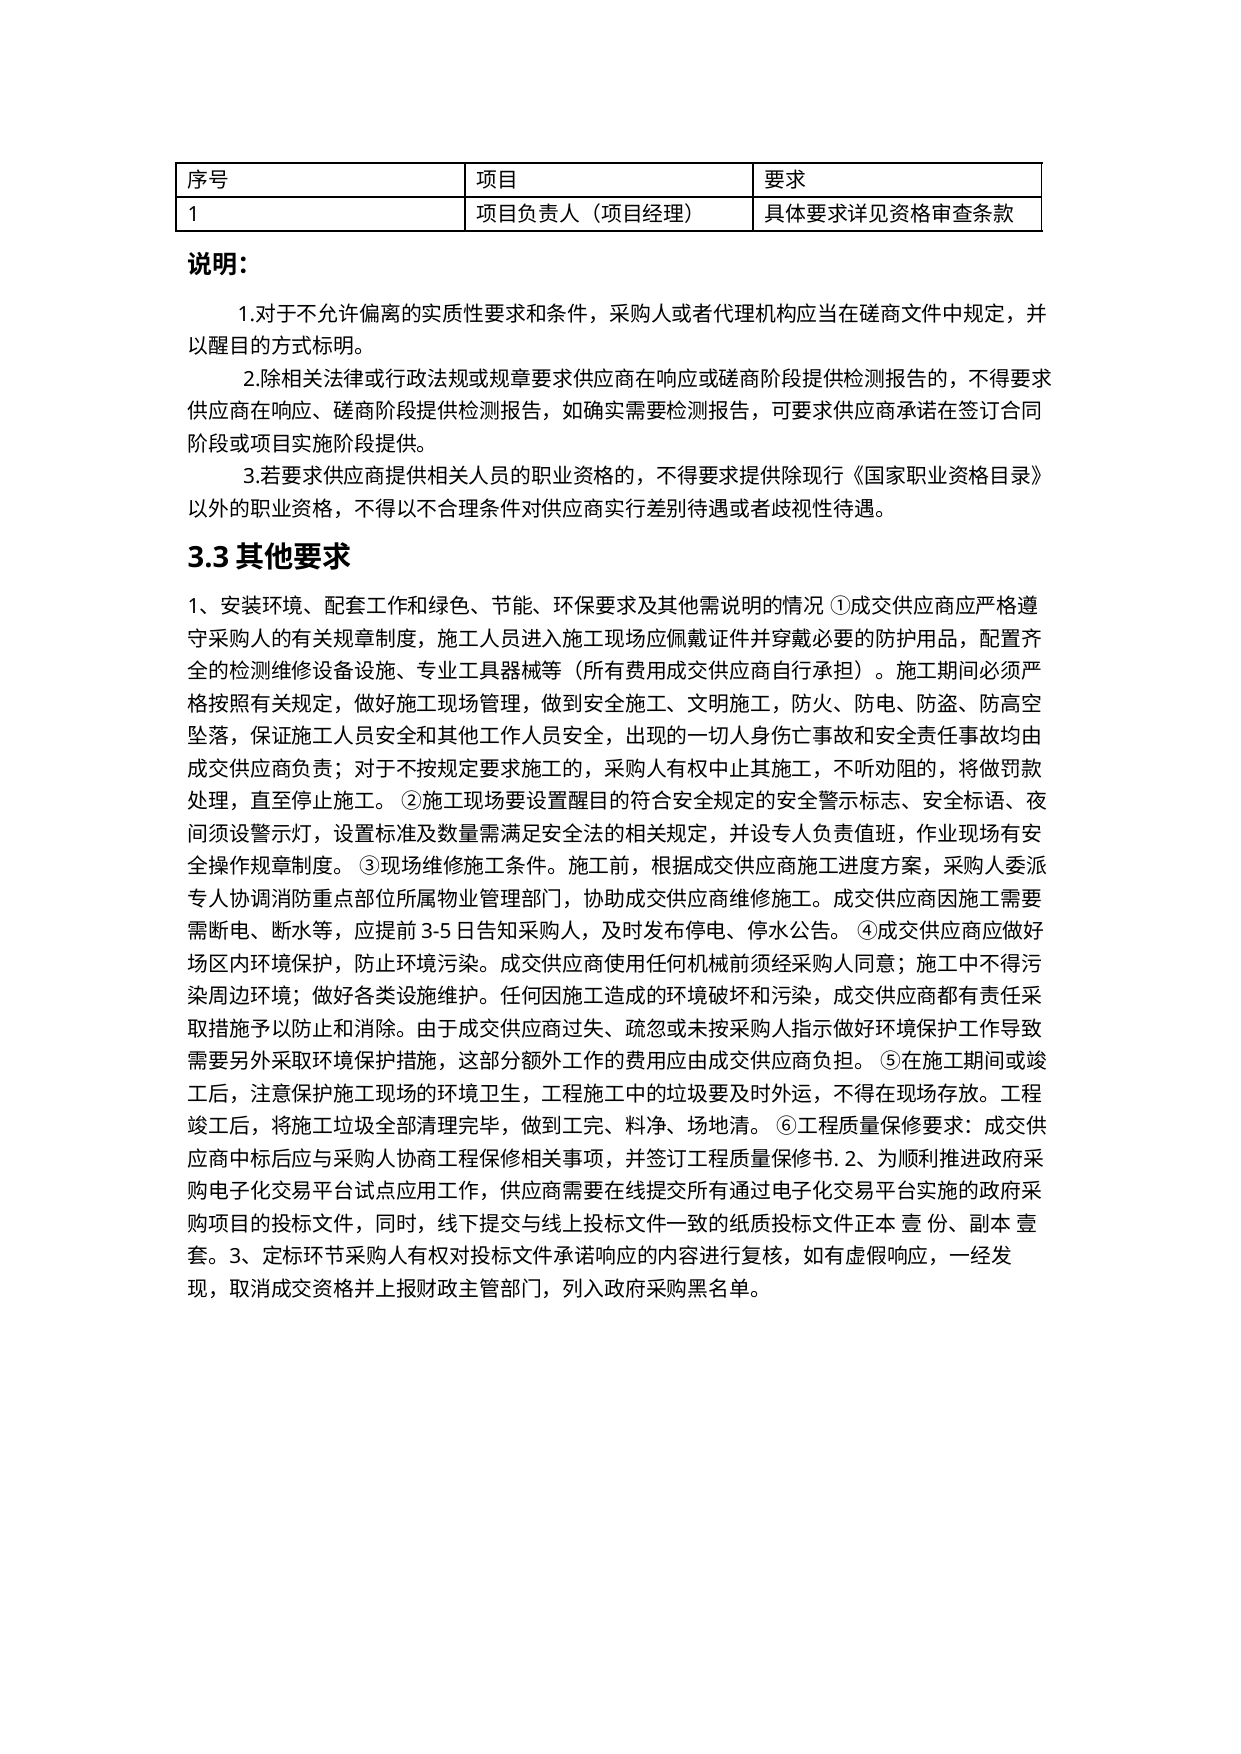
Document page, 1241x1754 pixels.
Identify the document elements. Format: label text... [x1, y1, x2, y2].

text 3.若要求供应商提供相关人员的职业资格的，不得要求提供除现行《国家职业资格目录》以外的职业资格，不得以不合理条件对供应商实行差别待遇或者歧视性待遇。 [187, 459, 1053, 524]
text 2.除相关法律或行政法规或规章要求供应商在响应或磋商阶段提供检测报告的，不得要求供应商在响应、磋商阶段提供检测报告，如确实需要检测报告，可要求供应商承诺在签订合同阶段或项目实施阶段提供。 [187, 362, 1053, 459]
table_cell 1 [177, 198, 464, 230]
table_cell 项目负责人（项目经理） [466, 198, 752, 230]
text 1、安装环境、配套工作和绿色、节能、环保要求及其他需说明的情况 ①成交供应商应严格遵守采购人的有关规章制度，施工人员进入施工现场应佩戴证件并穿戴必要的防护用品，配置齐全的检测维修设备设施、专业工具器械等（所有费用成交供应商自行承担）。施工期间必须严格按照有关规定，做好施工现场管理，做到安全施工、文明施工，防火、防电、防盗、防高空坠落，保证施工人员安全和其他工作人员安全，出现的一切人身伤亡事故和安全责任事故均由成交供应商负责；对于不按规定要求施工的，采购人有权中止其施工，不听劝阻的，将做罚款处理，直至停止施工。 ②施工现场要设置醒目的符合安全规定的安全警示标志、安全标语、夜间须设警示灯，设置标准及数量需满足安全法的相关规定，并设专人负责值班，作业现场有安全操作规章制度。 ③现场维修施工条件。施工前，根据成交供应商施工进度方案，采购人委派专人协调消防重点部位所属物业管理部门，协助成交供应商维修施工。成交供应商因施工需要需断电、断水等，应提前3-5日告知采购人，及时发布停电、停水公告。 ④成交供应商应做好场区内环境保护，防止环境污染。成交供应商使用任何机械前须经采购人同意；施工中不得污染周边环境；做好各类设施维护。任何因施工造成的环境破坏和污染，成交供应商都有责任采取措施予以防止和消除。由于成交供应商过失、疏忽或未按采购人指示做好环境保护工作导致需要另外采取环境保护措施，这部分额外工作的费用应由成交供应商负担。 ⑤在施工期间或竣工后，注意保护施工现场的环境卫生，工程施工中的垃圾要及时外运，不得在现场存放。工程竣工后，将施工垃圾全部清理完毕，做到工完、料净、场地清。 ⑥工程质量保修要求：成交供应商中标后应与采购人协商工程保修相关事项，并签订工程质量保修书. 2、为顺利推进政府采购电子化交易平台试点应用工作，供应商需要在线提交所有通过电子化交易平台实施的政府采购项目的投标文件，同时，线下提交与线上投标文件一致的纸质投标文件正本 壹 份、副本 壹套。3、定标环节采购人有权对投标文件承诺响应的内容进行复核，如有虚假响应，一经发现，取消成交资格并上报财政主管部门，列入政府采购黑名单。 [187, 589, 1053, 1304]
table_header 项目 [466, 164, 752, 196]
table_header 序号 [177, 164, 464, 196]
text 3.3其他要求 [187, 524, 1053, 589]
text 说明： [187, 232, 1053, 297]
table_cell 具体要求详见资格审查条款 [754, 198, 1041, 230]
text 1.对于不允许偏离的实质性要求和条件，采购人或者代理机构应当在磋商文件中规定，并以醒目的方式标明。 [187, 297, 1053, 362]
table_header 要求 [754, 164, 1041, 196]
